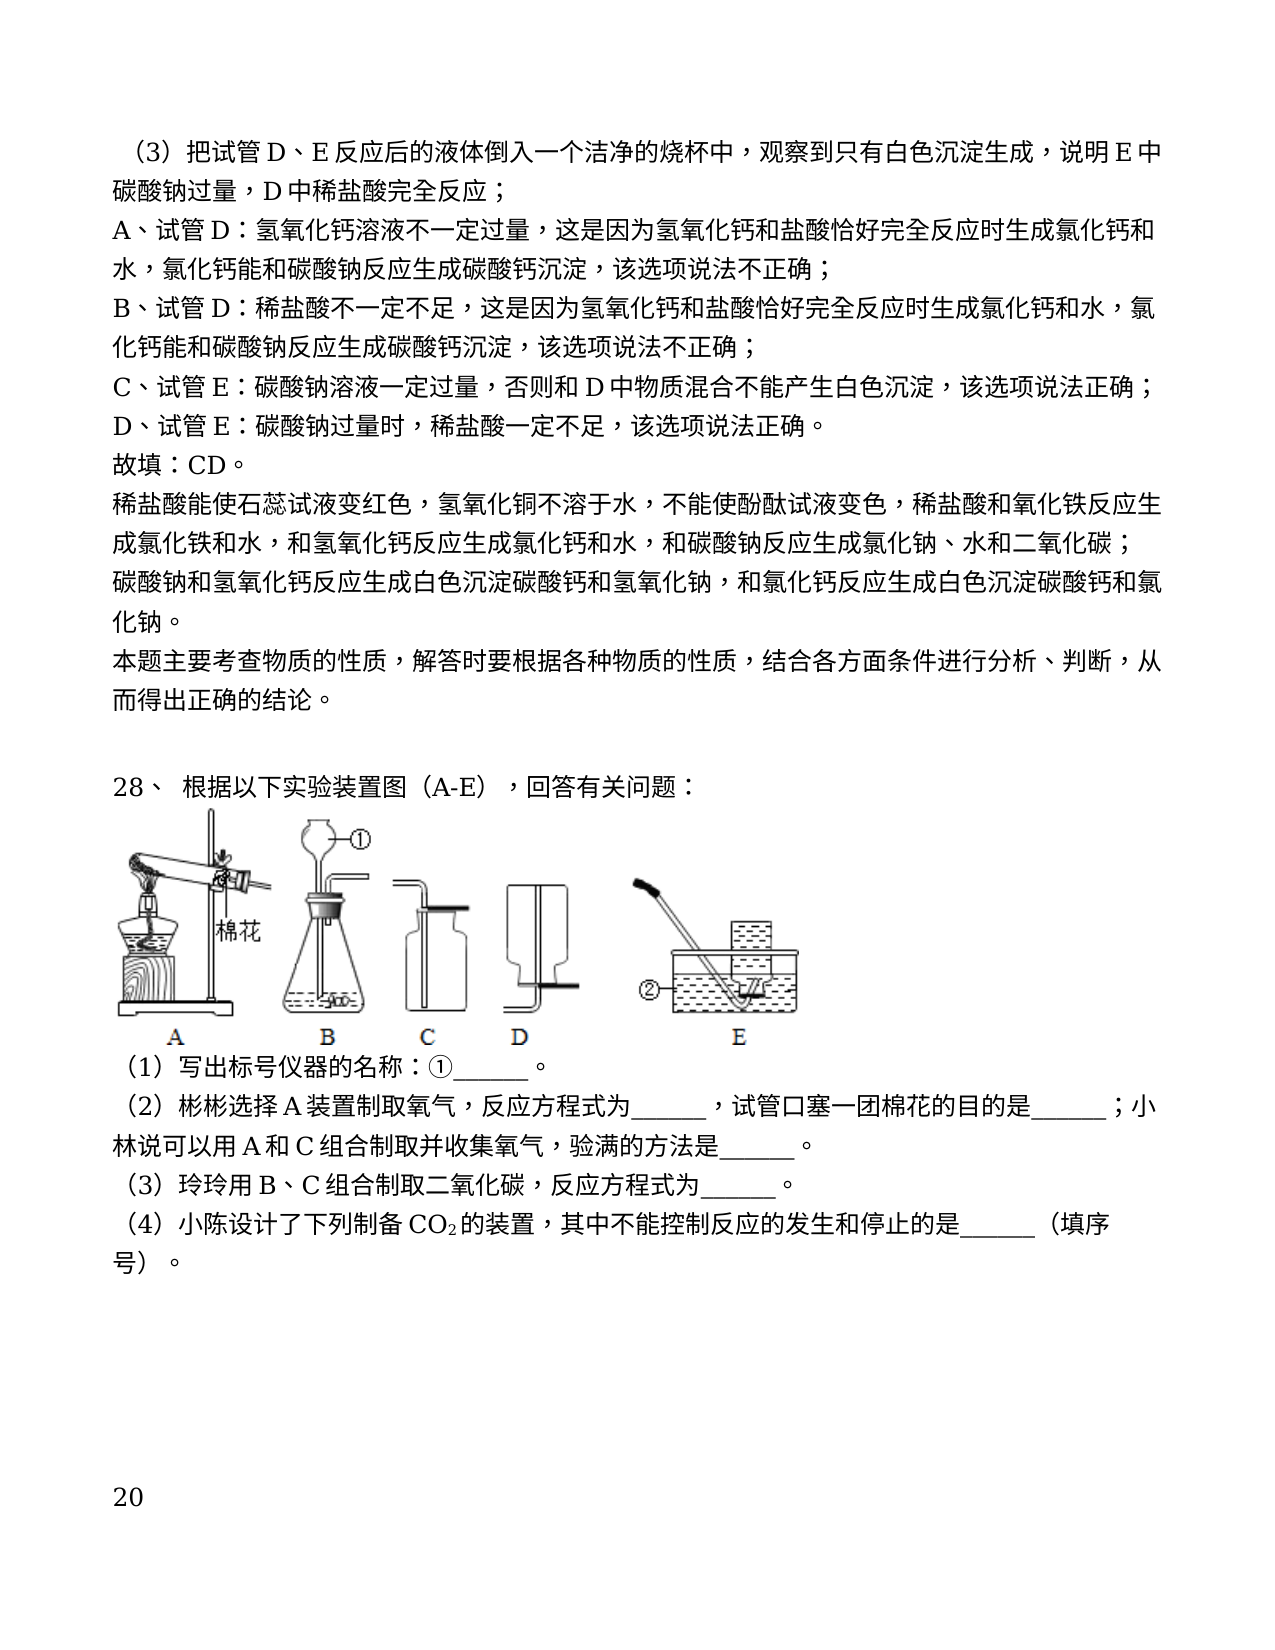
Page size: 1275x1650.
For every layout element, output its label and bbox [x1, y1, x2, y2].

text [112, 734, 1163, 1280]
picture [112, 807, 799, 1045]
text [112, 134, 1163, 717]
